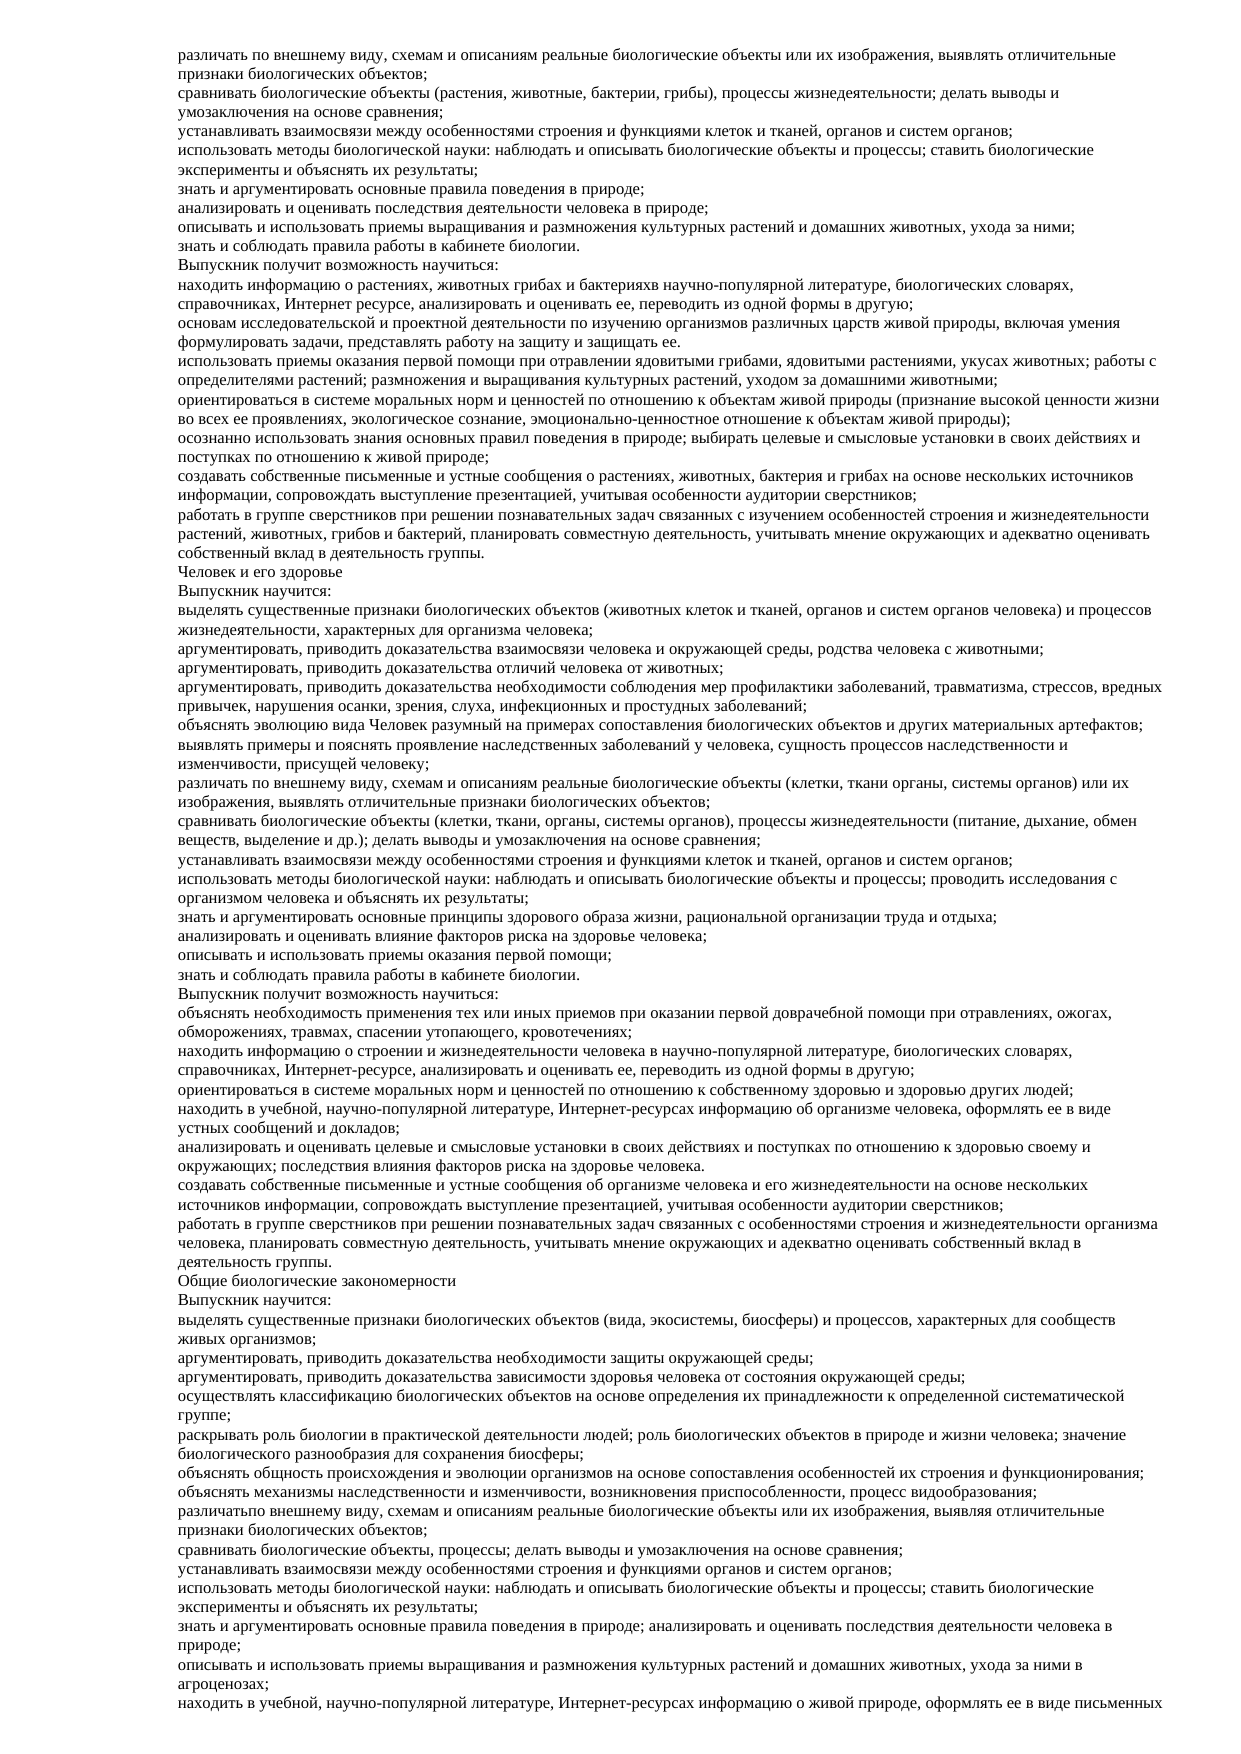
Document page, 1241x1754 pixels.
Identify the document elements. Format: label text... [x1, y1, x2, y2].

text находить информацию о растениях, животных грибах и бактерияхв научно-популярной литературе, биологических словарях, справочниках, Интернет ресурсе, анализировать и оценивать ее, переводить из одной формы в другую; [178, 274, 1166, 313]
text сравнивать биологические объекты (клетки, ткани, органы, системы органов), процессы жизнедеятельности (питание, дыхание, обмен веществ, выделение и др.); делать выводы и умозаключения на основе сравнения; [178, 811, 1166, 849]
text сравнивать биологические объекты, процессы; делать выводы и умозаключения на основе сравнения; [178, 1539, 1166, 1558]
text Выпускник получит возможность научиться: [178, 983, 1166, 1003]
text выявлять примеры и пояснять проявление наследственных заболеваний у человека, сущность процессов наследственности и изменчивости, присущей человеку; [178, 734, 1166, 773]
text устанавливать взаимосвязи между особенностями строения и функциями клеток и тканей, органов и систем органов; [178, 849, 1166, 868]
text создавать собственные письменные и устные сообщения о растениях, животных, бактерия и грибах на основе нескольких источников информации, сопровождать выступление презентацией, учитывая особенности аудитории сверстников; [178, 466, 1166, 504]
text находить информацию о строении и жизнедеятельности человека в научно-популярной литературе, биологических словарях, справочниках, Интернет-ресурсе, анализировать и оценивать ее, переводить из одной формы в другую; [178, 1041, 1166, 1079]
text анализировать и оценивать целевые и смысловые установки в своих действиях и поступках по отношению к здоровью своему и окружающих; последствия влияния факторов риска на здоровье человека. [178, 1137, 1166, 1175]
text ориентироваться в системе моральных норм и ценностей по отношению к собственному здоровью и здоровью других людей; [178, 1079, 1166, 1098]
text основам исследовательской и проектной деятельности по изучению организмов различных царств живой природы, включая умения формулировать задачи, представлять работу на защиту и защищать ее. [178, 313, 1166, 351]
text Выпускник научится: [178, 1290, 1166, 1309]
text работать в группе сверстников при решении познавательных задач связанных с изучением особенностей строения и жизнедеятельности растений, животных, грибов и бактерий, планировать совместную деятельность, учитывать мнение окружающих и адекватно оценивать собственный вклад в деятельность группы. [178, 504, 1166, 562]
text различать по внешнему виду, схемам и описаниям реальные биологические объекты (клетки, ткани органы, системы органов) или их изображения, выявлять отличительные признаки биологических объектов; [178, 773, 1166, 811]
text знать и соблюдать правила работы в кабинете биологии. [178, 964, 1166, 983]
text описывать и использовать приемы выращивания и размножения культурных растений и домашних животных, ухода за ними; [178, 217, 1166, 236]
text использовать методы биологической науки: наблюдать и описывать биологические объекты и процессы; ставить биологические эксперименты и объяснять их результаты; [178, 1578, 1166, 1616]
text осознанно использовать знания основных правил поведения в природе; выбирать целевые и смысловые установки в своих действиях и поступках по отношению к живой природе; [178, 428, 1166, 466]
text аргументировать, приводить доказательства необходимости соблюдения мер профилактики заболеваний, травматизма, стрессов, вредных привычек, нарушения осанки, зрения, слуха, инфекционных и простудных заболеваний; [178, 677, 1166, 715]
text устанавливать взаимосвязи между особенностями строения и функциями клеток и тканей, органов и систем органов; [178, 121, 1166, 140]
text знать и соблюдать правила работы в кабинете биологии. [178, 236, 1166, 255]
text устанавливать взаимосвязи между особенностями строения и функциями органов и систем органов; [178, 1558, 1166, 1578]
text создавать собственные письменные и устные сообщения об организме человека и его жизнедеятельности на основе нескольких источников информации, сопровождать выступление презентацией, учитывая особенности аудитории сверстников; [178, 1175, 1166, 1213]
text различатьпо внешнему виду, схемам и описаниям реальные биологические объекты или их изображения, выявляя отличительные признаки биологических объектов; [178, 1501, 1166, 1539]
text знать и аргументировать основные правила поведения в природе; анализировать и оценивать последствия деятельности человека в природе; [178, 1616, 1166, 1654]
text сравнивать биологические объекты (растения, животные, бактерии, грибы), процессы жизнедеятельности; делать выводы и умозаключения на основе сравнения; [178, 83, 1166, 121]
text использовать методы биологической науки: наблюдать и описывать биологические объекты и процессы; проводить исследования с организмом человека и объяснять их результаты; [178, 868, 1166, 907]
text ориентироваться в системе моральных норм и ценностей по отношению к объектам живой природы (признание высокой ценности жизни во всех ее проявлениях, экологическое сознание, эмоционально-ценностное отношение к объектам живой природы); [178, 389, 1166, 428]
text анализировать и оценивать влияние факторов риска на здоровье человека; [178, 926, 1166, 945]
text различать по внешнему виду, схемам и описаниям реальные биологические объекты или их изображения, выявлять отличительные признаки биологических объектов; [178, 44, 1166, 83]
text знать и аргументировать основные принципы здорового образа жизни, рациональной организации труда и отдыха; [178, 907, 1166, 926]
text объяснять механизмы наследственности и изменчивости, возникновения приспособленности, процесс видообразования; [178, 1482, 1166, 1501]
text находить в учебной, научно-популярной литературе, Интернет-ресурсах информацию об организме человека, оформлять ее в виде устных сообщений и докладов; [178, 1098, 1166, 1137]
text анализировать и оценивать последствия деятельности человека в природе; [178, 198, 1166, 217]
text Выпускник получит возможность научиться: [178, 255, 1166, 274]
text использовать методы биологической науки: наблюдать и описывать биологические объекты и процессы; ставить биологические эксперименты и объяснять их результаты; [178, 140, 1166, 178]
text раскрывать роль биологии в практической деятельности людей; роль биологических объектов в природе и жизни человека; значение биологического разнообразия для сохранения биосферы; [178, 1424, 1166, 1463]
text Человек и его здоровье [178, 562, 1166, 581]
text выделять существенные признаки биологических объектов (вида, экосистемы, биосферы) и процессов, характерных для сообществ живых организмов; [178, 1309, 1166, 1348]
text Выпускник научится: [178, 581, 1166, 600]
text осуществлять классификацию биологических объектов на основе определения их принадлежности к определенной систематической группе; [178, 1386, 1166, 1424]
text знать и аргументировать основные правила поведения в природе; [178, 178, 1166, 198]
text использовать приемы оказания первой помощи при отравлении ядовитыми грибами, ядовитыми растениями, укусах животных; работы с определителями растений; размножения и выращивания культурных растений, уходом за домашними животными; [178, 351, 1166, 389]
text аргументировать, приводить доказательства взаимосвязи человека и окружающей среды, родства человека с животными; [178, 638, 1166, 658]
text аргументировать, приводить доказательства отличий человека от животных; [178, 658, 1166, 677]
text аргументировать, приводить доказательства необходимости защиты окружающей среды; [178, 1348, 1166, 1367]
text Общие биологические закономерности [178, 1271, 1166, 1290]
text аргументировать, приводить доказательства зависимости здоровья человека от состояния окружающей среды; [178, 1367, 1166, 1386]
text работать в группе сверстников при решении познавательных задач связанных с особенностями строения и жизнедеятельности организма человека, планировать совместную деятельность, учитывать мнение окружающих и адекватно оценивать собственный вклад в деятельность группы. [178, 1213, 1166, 1271]
text описывать и использовать приемы выращивания и размножения культурных растений и домашних животных, ухода за ними в агроценозах; [178, 1654, 1166, 1693]
text выделять существенные признаки биологических объектов (животных клеток и тканей, органов и систем органов человека) и процессов жизнедеятельности, характерных для организма человека; [178, 600, 1166, 638]
text описывать и использовать приемы оказания первой помощи; [178, 945, 1166, 964]
text объяснять необходимость применения тех или иных приемов при оказании первой доврачебной помощи при отравлениях, ожогах, обморожениях, травмах, спасении утопающего, кровотечениях; [178, 1003, 1166, 1041]
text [178, 1693, 1166, 1712]
text объяснять эволюцию вида Человек разумный на примерах сопоставления биологических объектов и других материальных артефактов; [178, 715, 1166, 734]
text объяснять общность происхождения и эволюции организмов на основе сопоставления особенностей их строения и функционирования; [178, 1463, 1166, 1482]
